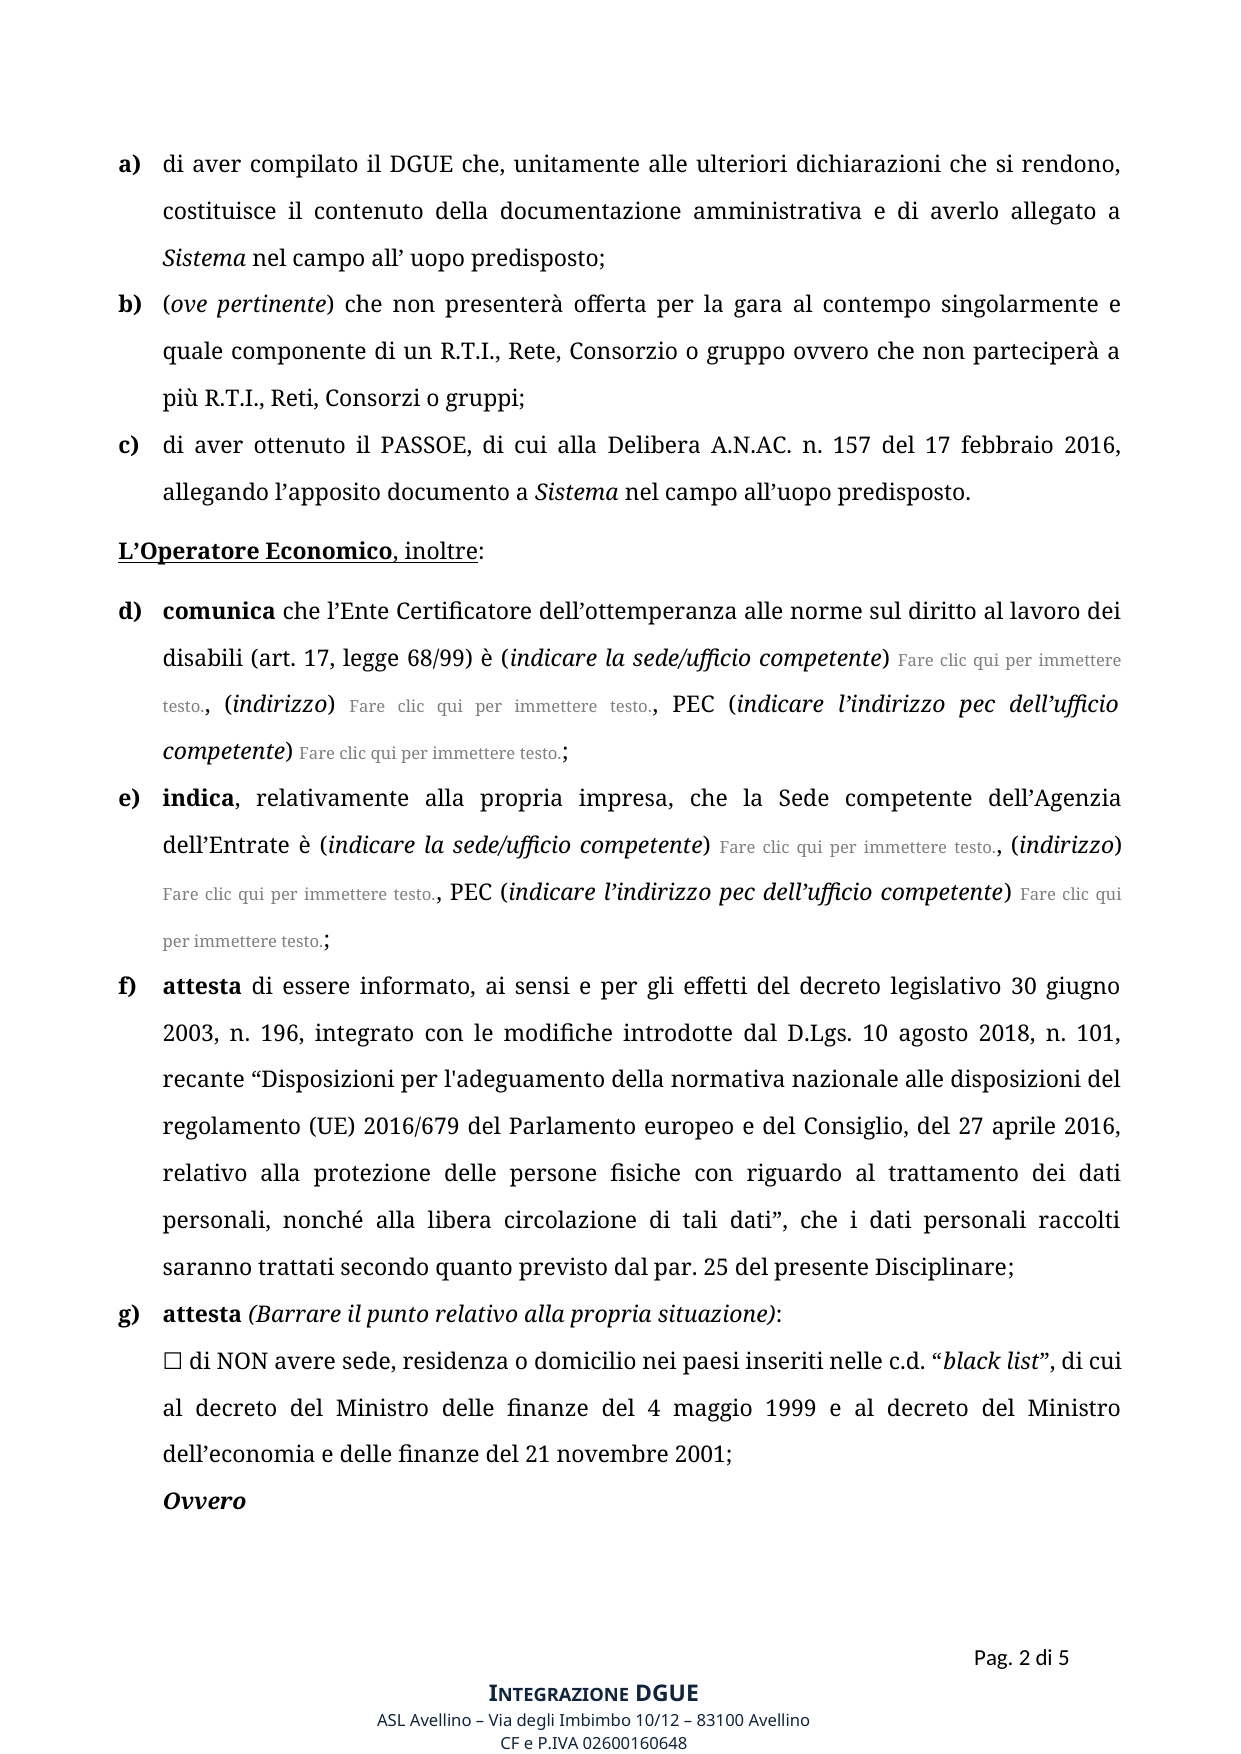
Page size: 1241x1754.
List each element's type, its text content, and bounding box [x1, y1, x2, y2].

text L’Operatore Economico, inoltre: [118, 535, 1122, 566]
list attesta di essere informato, ai sensi e per gli effetti del decreto legislativo 30 giugno 2003, n. 196, integrato con le modifiche introdotte dal D.Lgs. 10 agosto 2018, n. 101, recante “Disposizioni per l'adeguamento della normativa nazionale alle disposizioni del regolamento (UE) 2016/679 del Parlamento europeo e del Consiglio, del 27 aprile 2016, relativo alla protezione delle persone fisiche con riguardo al trattamento dei dati personali, nonché alla libera circolazione di tali dati”, che i dati personali raccolti saranno trattati secondo quanto previsto dal par. 25 del presente Disciplinare; [118, 969, 1122, 1282]
list attesta (Barrare il punto relativo alla propria situazione): [118, 1298, 1122, 1329]
list indica, relativamente alla propria impresa, che la Sede competente dell’Agenzia dell’Entrate è (indicare la sede/ufficio competente) Fare clic qui per immettere testo., (indirizzo) Fare clic qui per immettere testo., PEC (indicare l’indirizzo pec dell’ufficio competente) Fare clic qui per immettere testo.; [118, 782, 1122, 954]
text ☐ di NON avere sede, residenza o domicilio nei paesi inseriti nelle c.d. “black list”, di cui al decreto del Ministro delle finanze del 4 maggio 1999 e al decreto del Ministro dell’economia e delle finanze del 21 novembre 2001; [162, 1344, 1122, 1469]
list di aver compilato il DGUE che, unitamente alle ulteriori dichiarazioni che si rendono, costituisce il contenuto della documentazione amministrativa e di averlo allegato a Sistema nel campo all’ uopo predisposto; [118, 148, 1122, 273]
list di aver ottenuto il PASSOE, di cui alla Delibera A.N.AC. n. 157 del 17 febbraio 2016, allegando l’apposito documento a Sistema nel campo all’uopo predisposto. [118, 429, 1122, 507]
text Ovvero [162, 1485, 1122, 1516]
list (ove pertinente) che non presenterà offerta per la gara al contempo singolarmente e quale componente di un R.T.I., Rete, Consorzio o gruppo ovvero che non parteciperà a più R.T.I., Reti, Consorzi o gruppi; [118, 288, 1122, 413]
list comunica che l’Ente Certificatore dell’ottemperanza alle norme sul diritto al lavoro dei disabili (art. 17, legge 68/99) è (indicare la sede/ufficio competente) Fare clic qui per immettere testo., (indirizzo) Fare clic qui per immettere testo., PEC (indicare l’indirizzo pec dell’ufficio competente) Fare clic qui per immettere testo.; [118, 594, 1122, 766]
